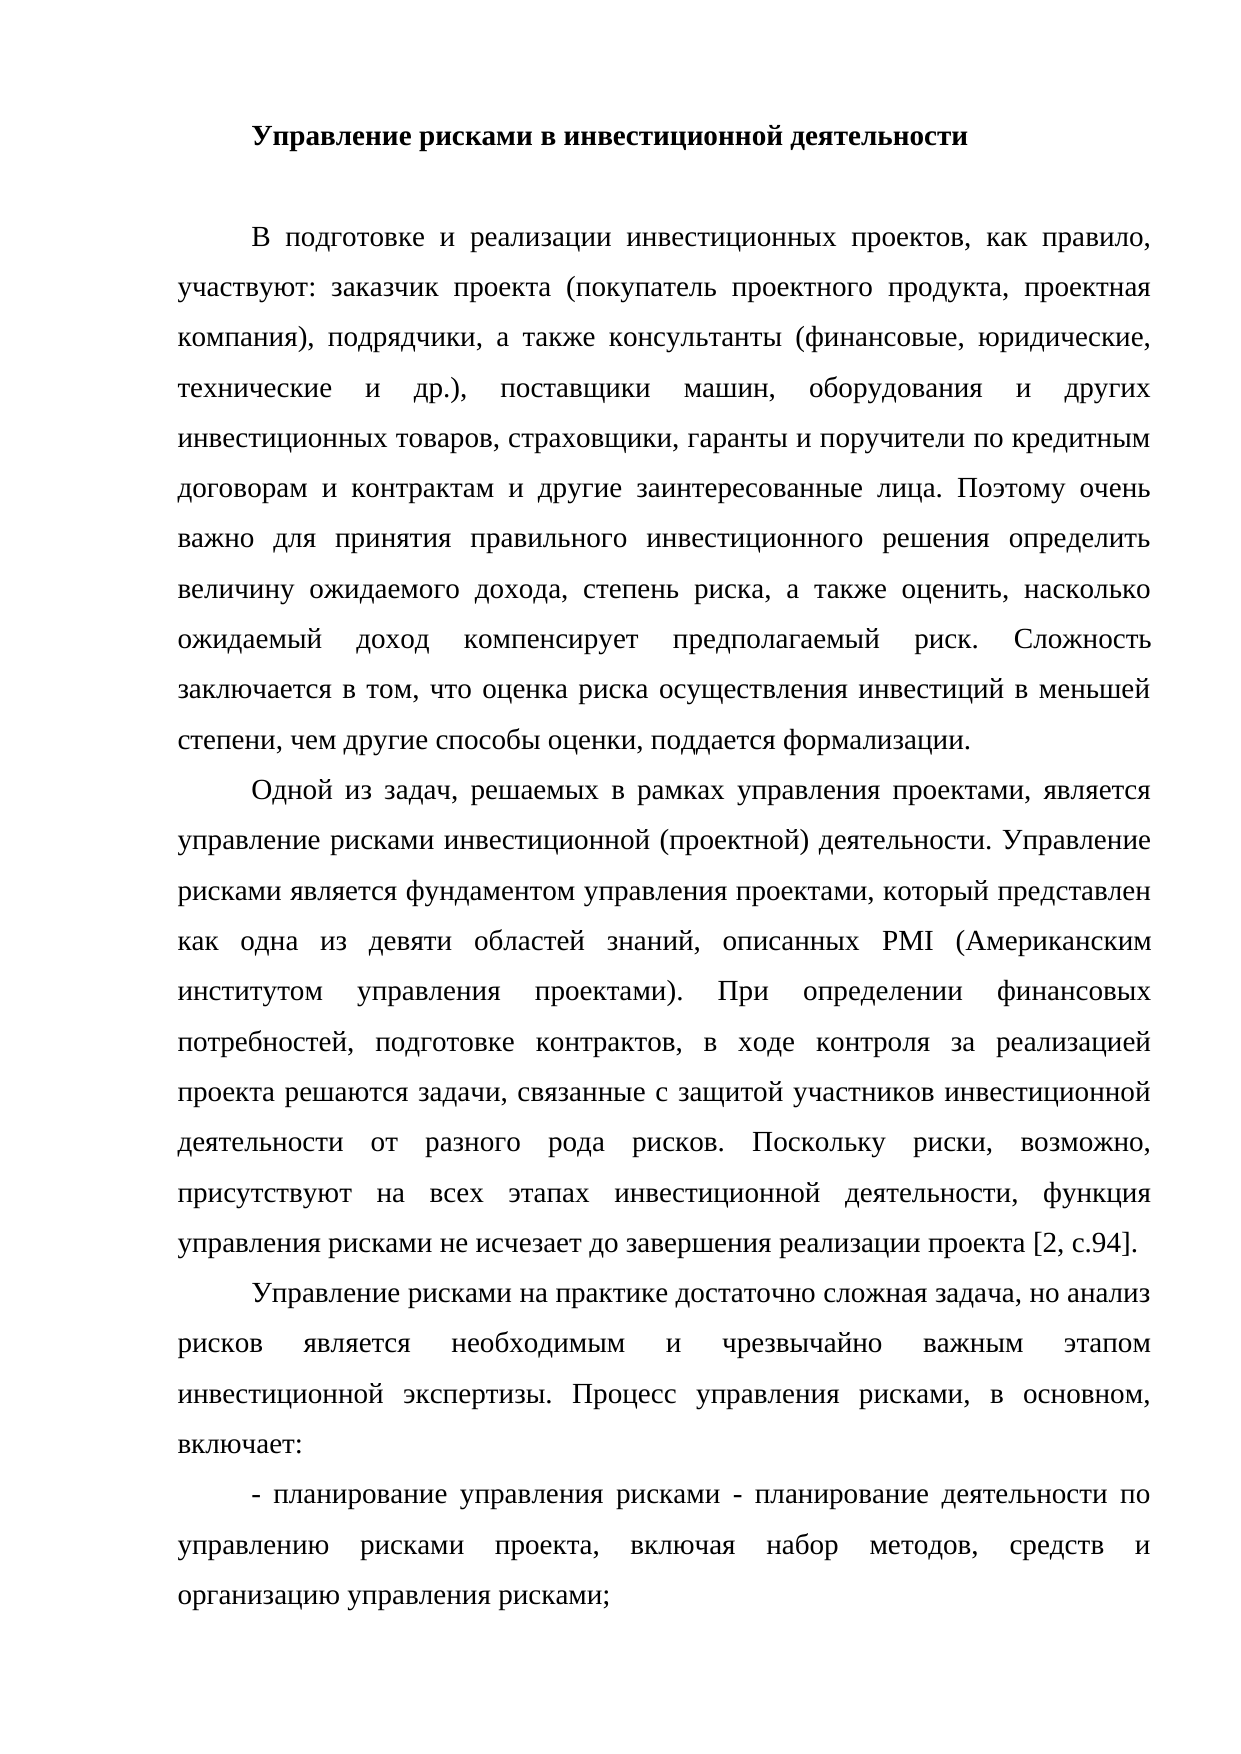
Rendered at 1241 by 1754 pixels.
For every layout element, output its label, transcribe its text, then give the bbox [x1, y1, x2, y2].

text Управление рисками на практике достаточно сложная задача, но анализ рисков является необходимым и чрезвычайно важным этапом инвестиционной экспертизы. Процесс управления рисками, в основном, включает: [177, 1275, 1152, 1460]
text Одной из задач, решаемых в рамках управления проектами, является управление рисками инвестиционной (проектной) деятельности. Управление рисками является фундаментом управления проектами, который представлен как одна из девяти областей знаний, описанных PMI (Американским институтом управления проектами). При определении финансовых потребностей, подготовке контрактов, в ходе контроля за реализацией проекта решаются задачи, связанные с защитой участников инвестиционной деятельности от разного рода рисков. Поскольку риски, возможно, присутствуют на всех этапах инвестиционной деятельности, функция управления рисками не исчезает до завершения реализации проекта [2, с.94]. [177, 772, 1152, 1258]
text Управление рисками в инвестиционной деятельности [177, 118, 1152, 152]
text В подготовке и реализации инвестиционных проектов, как правило, участвуют: заказчик проекта (покупатель проектного продукта, проектная компания), подрядчики, а также консультанты (финансовые, юридические, технические и др.), поставщики машин, оборудования и других инвестиционных товаров, страховщики, гаранты и поручители по кредитным договорам и контрактам и другие заинтересованные лица. Поэтому очень важно для принятия правильного инвестиционного решения определить величину ожидаемого дохода, степень риска, а также оценить, насколько ожидаемый доход компенсирует предполагаемый риск. Сложность заключается в том, что оценка риска осуществления инвестиций в меньшей степени, чем другие способы оценки, поддается формализации. [177, 219, 1152, 755]
text - планирование управления рисками - планирование деятельности по управлению рисками проекта, включая набор методов, средств и организацию управления рисками; [177, 1477, 1152, 1611]
